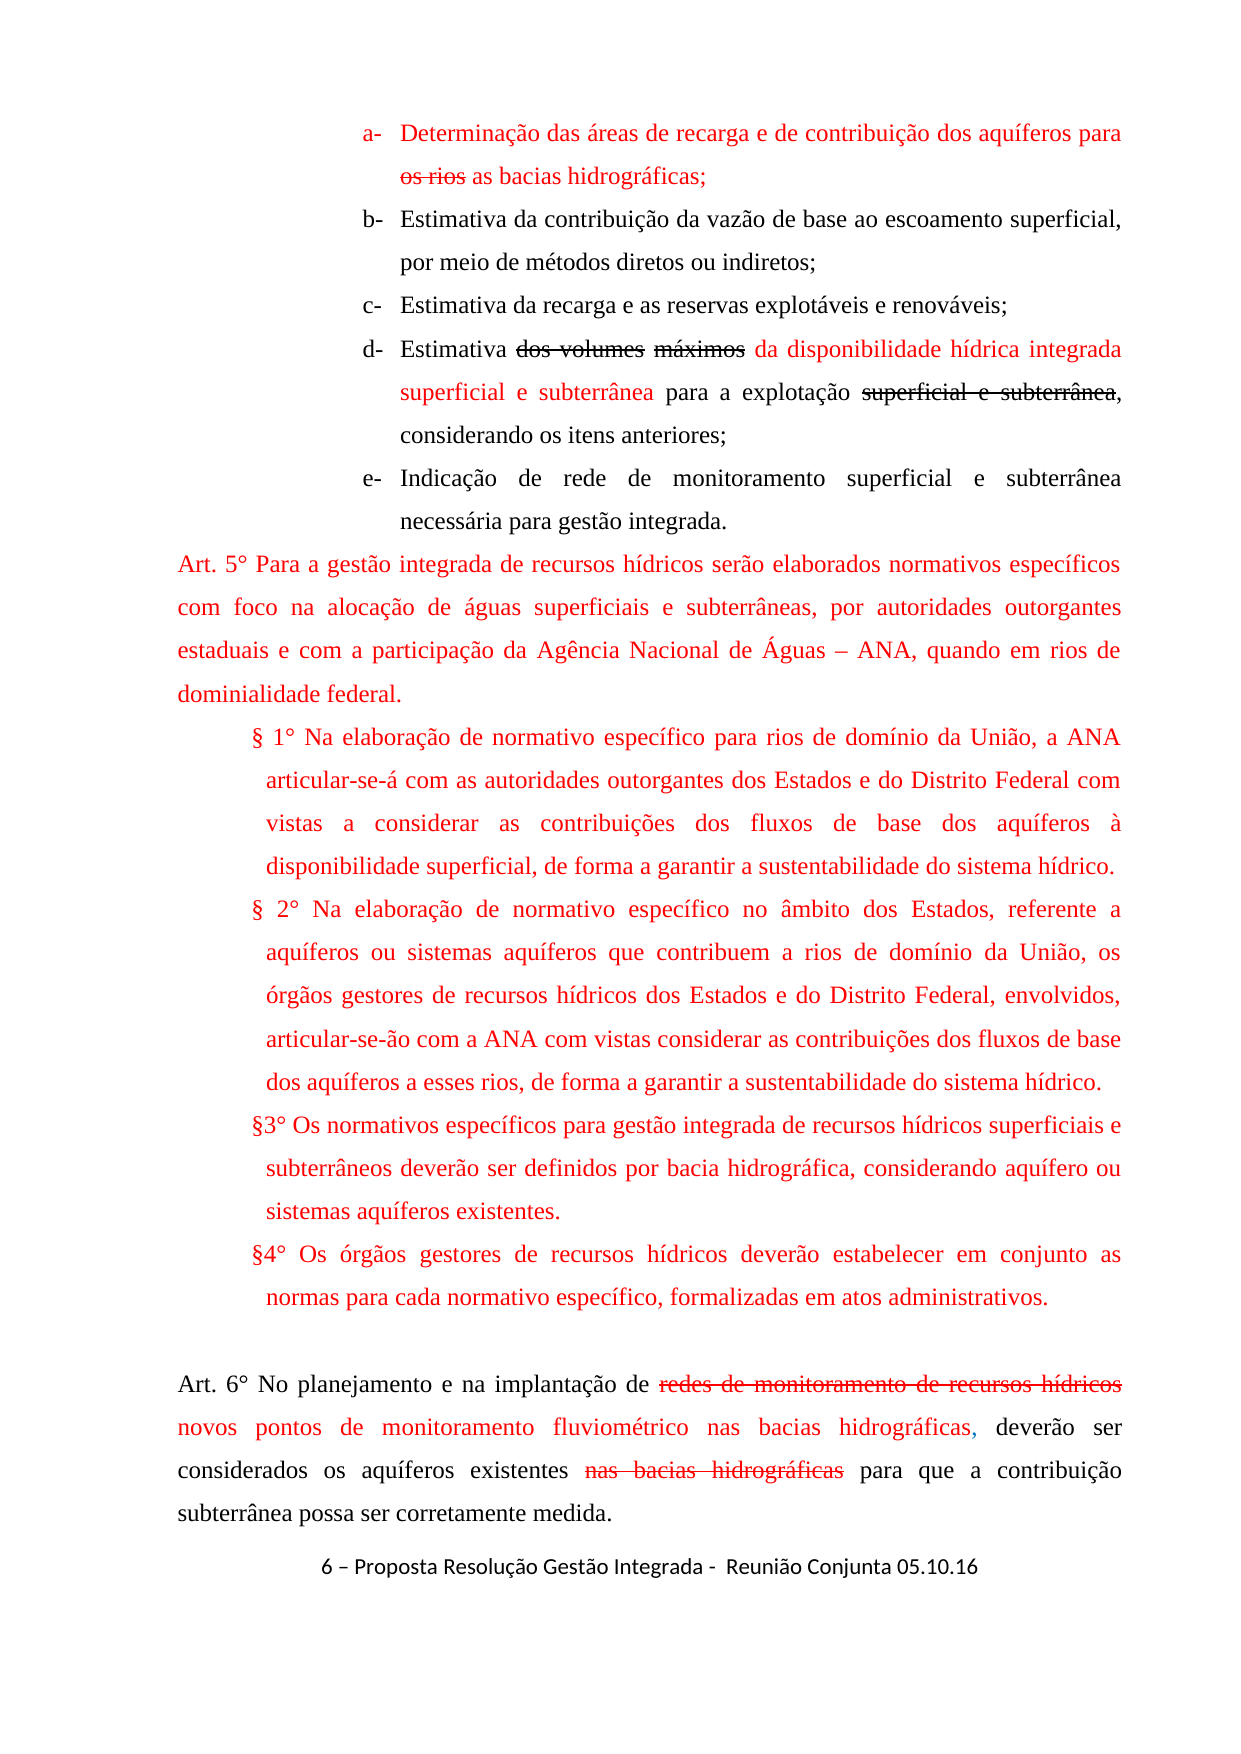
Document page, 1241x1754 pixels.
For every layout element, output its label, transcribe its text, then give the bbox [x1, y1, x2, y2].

text § 1° Na elaboração de normativo específico para rios de domínio da União, a ANA articular-se-á com as autoridades outorgantes dos Estados e do Distrito Federal com vistas a considerar as contribuições dos fluxos de base dos aquíferos à disponibilidade superficial, de forma a garantir a sustentabilidade do sistema hídrico. [251, 722, 1122, 880]
list Estimativa dos volumes máximos da disponibilidade hídrica integrada superficial e subterrânea para a explotação superficial e subterrânea, considerando os itens anteriores; [362, 334, 1122, 449]
list Indicação de rede de monitoramento superficial e subterrânea necessária para gestão integrada. [362, 463, 1122, 535]
list Estimativa da recarga e as reservas explotáveis e renováveis; [362, 291, 1122, 319]
text §3° Os normativos específicos para gestão integrada de recursos hídricos superficiais e subterrâneos deverão ser definidos por bacia hidrográfica, considerando aquífero ou sistemas aquíferos existentes. [251, 1110, 1122, 1225]
text §4° Os órgãos gestores de recursos hídricos deverão estabelecer em conjunto as normas para cada normativo específico, formalizadas em atos administrativos. [251, 1239, 1122, 1311]
text Art. 5° Para a gestão integrada de recursos hídricos serão elaborados normativos específicos com foco na alocação de águas superficiais e subterrâneas, por autoridades outorgantes estaduais e com a participação da Agência Nacional de Águas – ANA, quando em rios de dominialidade federal. [177, 549, 1122, 707]
list Art. 6° No planejamento e na implantação de redes de monitoramento de recursos hídricos novos pontos de monitoramento fluviométrico nas bacias hidrográficas, deverão ser considerados os aquíferos existentes nas bacias hidrográficas para que a contribuição subterrânea possa ser corretamente medida. [177, 1369, 1122, 1527]
list Estimativa da contribuição da vazão de base ao escoamento superficial, por meio de métodos diretos ou indiretos; [362, 204, 1122, 276]
list Determinação das áreas de recarga e de contribuição dos aquíferos para os rios as bacias hidrográficas; [362, 118, 1122, 190]
text § 2° Na elaboração de normativo específico no âmbito dos Estados, referente a aquíferos ou sistemas aquíferos que contribuem a rios de domínio da União, os órgãos gestores de recursos hídricos dos Estados e do Distrito Federal, envolvidos, articular-se-ão com a ANA com vistas considerar as contribuições dos fluxos de base dos aquíferos a esses rios, de forma a garantir a sustentabilidade do sistema hídrico. [251, 894, 1122, 1096]
